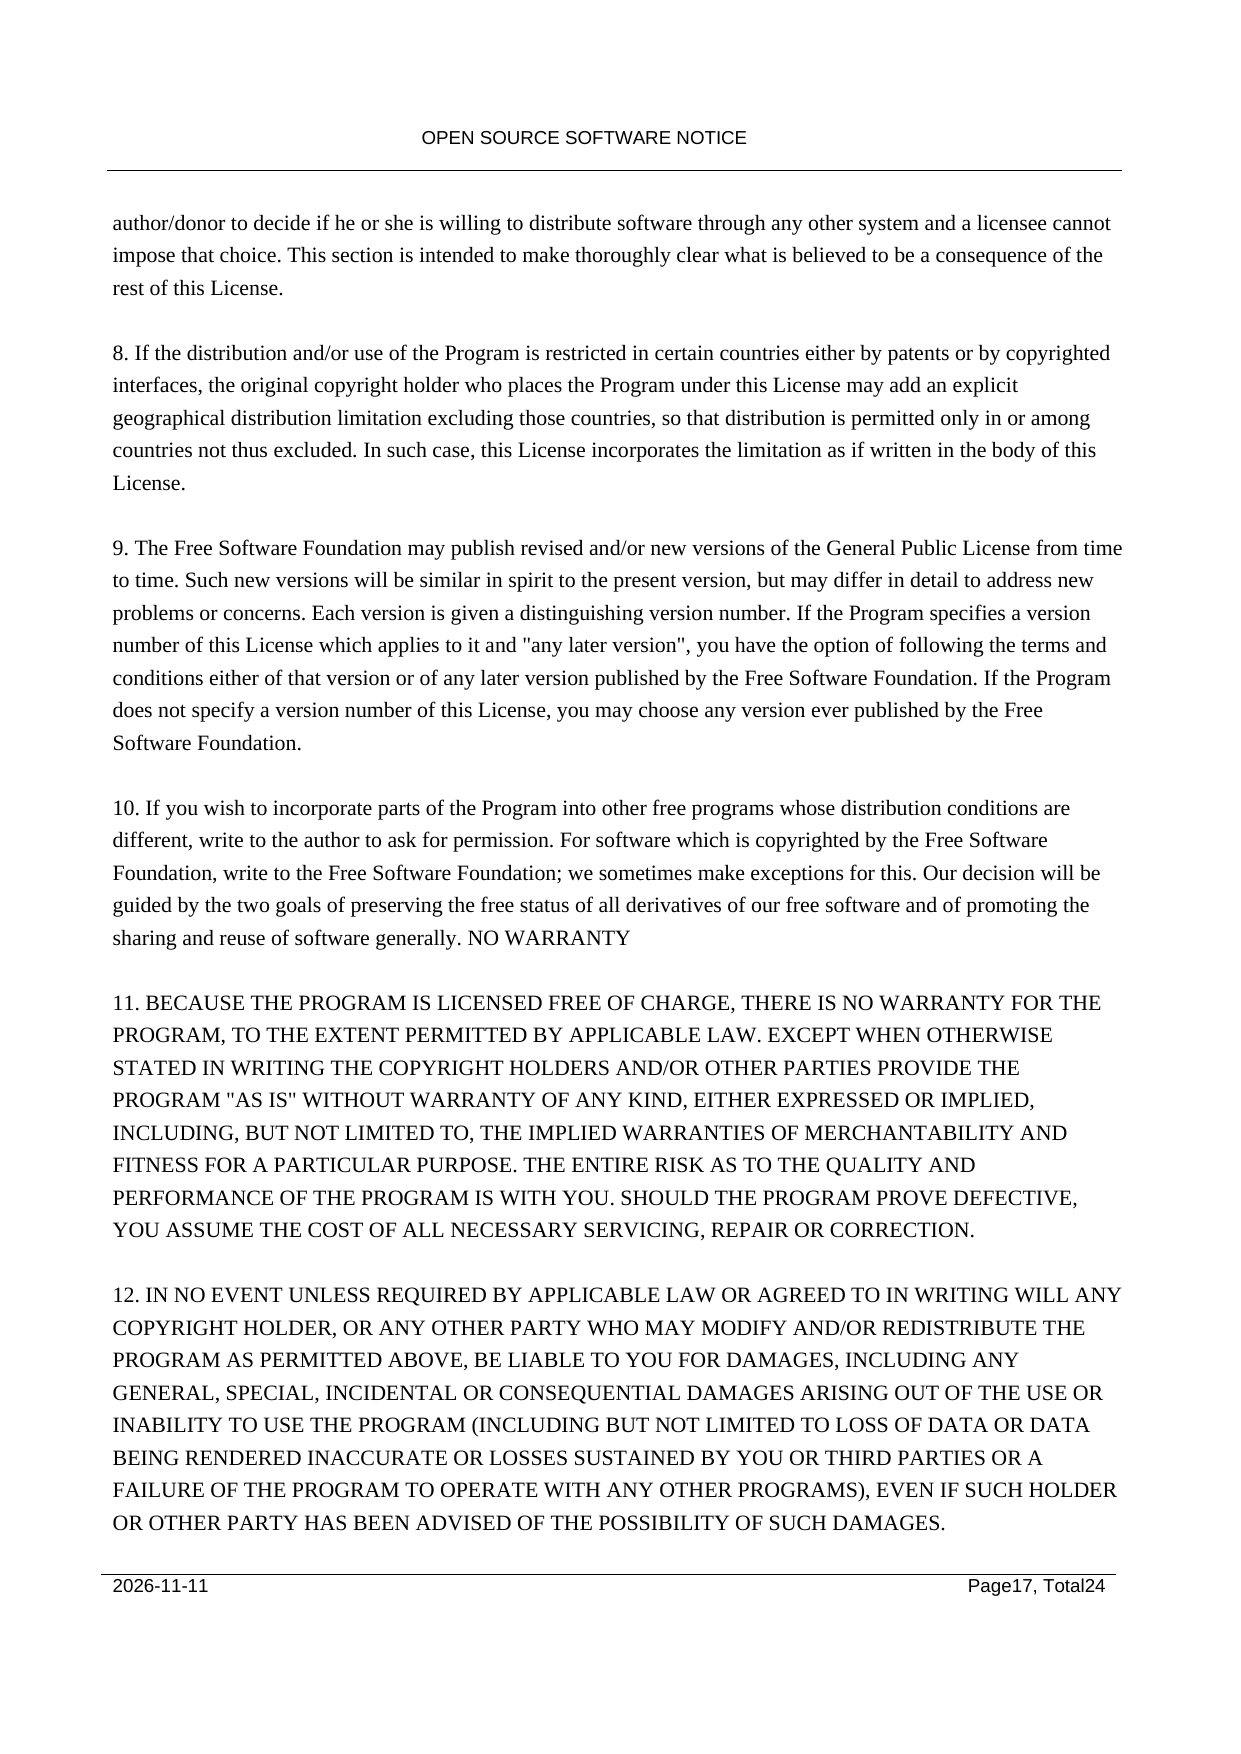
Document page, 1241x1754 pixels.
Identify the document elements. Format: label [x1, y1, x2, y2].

text [112, 206, 1128, 1539]
